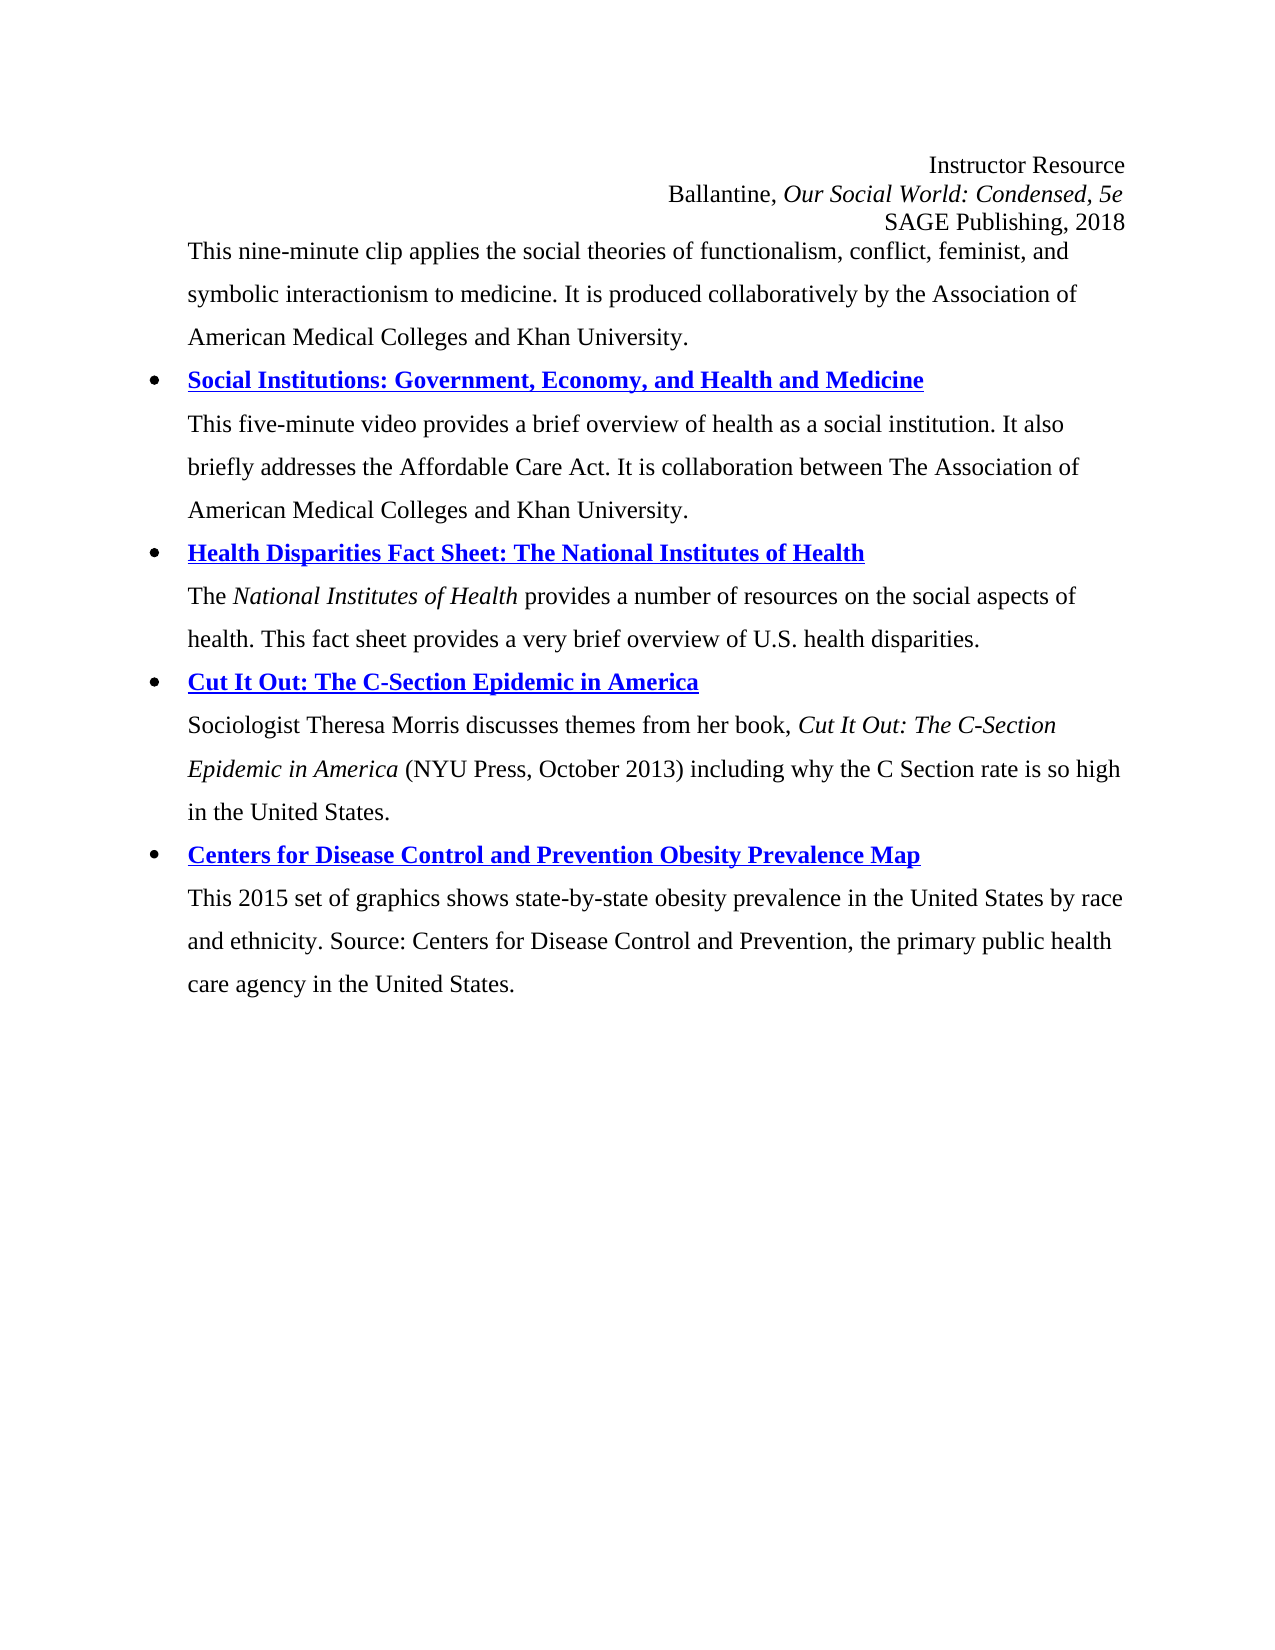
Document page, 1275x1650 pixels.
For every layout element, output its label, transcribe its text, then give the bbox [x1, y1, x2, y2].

text The National Institutes of Health provides a number of resources on the social aspects of health. This fact sheet provides a very brief overview of U.S. health disparities. [187, 581, 1125, 653]
text This 2015 set of graphics shows state-by-state obesity prevalence in the United States by race and ethnicity. Source: Centers for Disease Control and Prevention, the primary public health care agency in the United States. [187, 883, 1125, 998]
list Health Disparities Fact Sheet: The National Institutes of Health [150, 538, 1125, 567]
list Social Institutions: Government, Economy, and Health and Medicine [150, 366, 1125, 394]
text This five-minute video provides a brief overview of health as a social institution. It also briefly addresses the Affordable Care Act. It is collaboration between The Association of American Medical Colleges and Khan University. [187, 409, 1125, 524]
text This nine-minute clip applies the social theories of functionalism, conflict, feminist, and symbolic interactionism to medicine. It is produced collaboratively by the Association of American Medical Colleges and Khan University. [187, 236, 1125, 351]
list Cut It Out: The C-Section Epidemic in America [150, 667, 1125, 696]
list Centers for Disease Control and Prevention Obesity Prevalence Map [150, 840, 1125, 869]
text Sociologist Theresa Morris discusses themes from her book, Cut It Out: The C-Section Epidemic in America (NYU Press, October 2013) including why the C Section rate is so high in the United States. [187, 711, 1125, 826]
